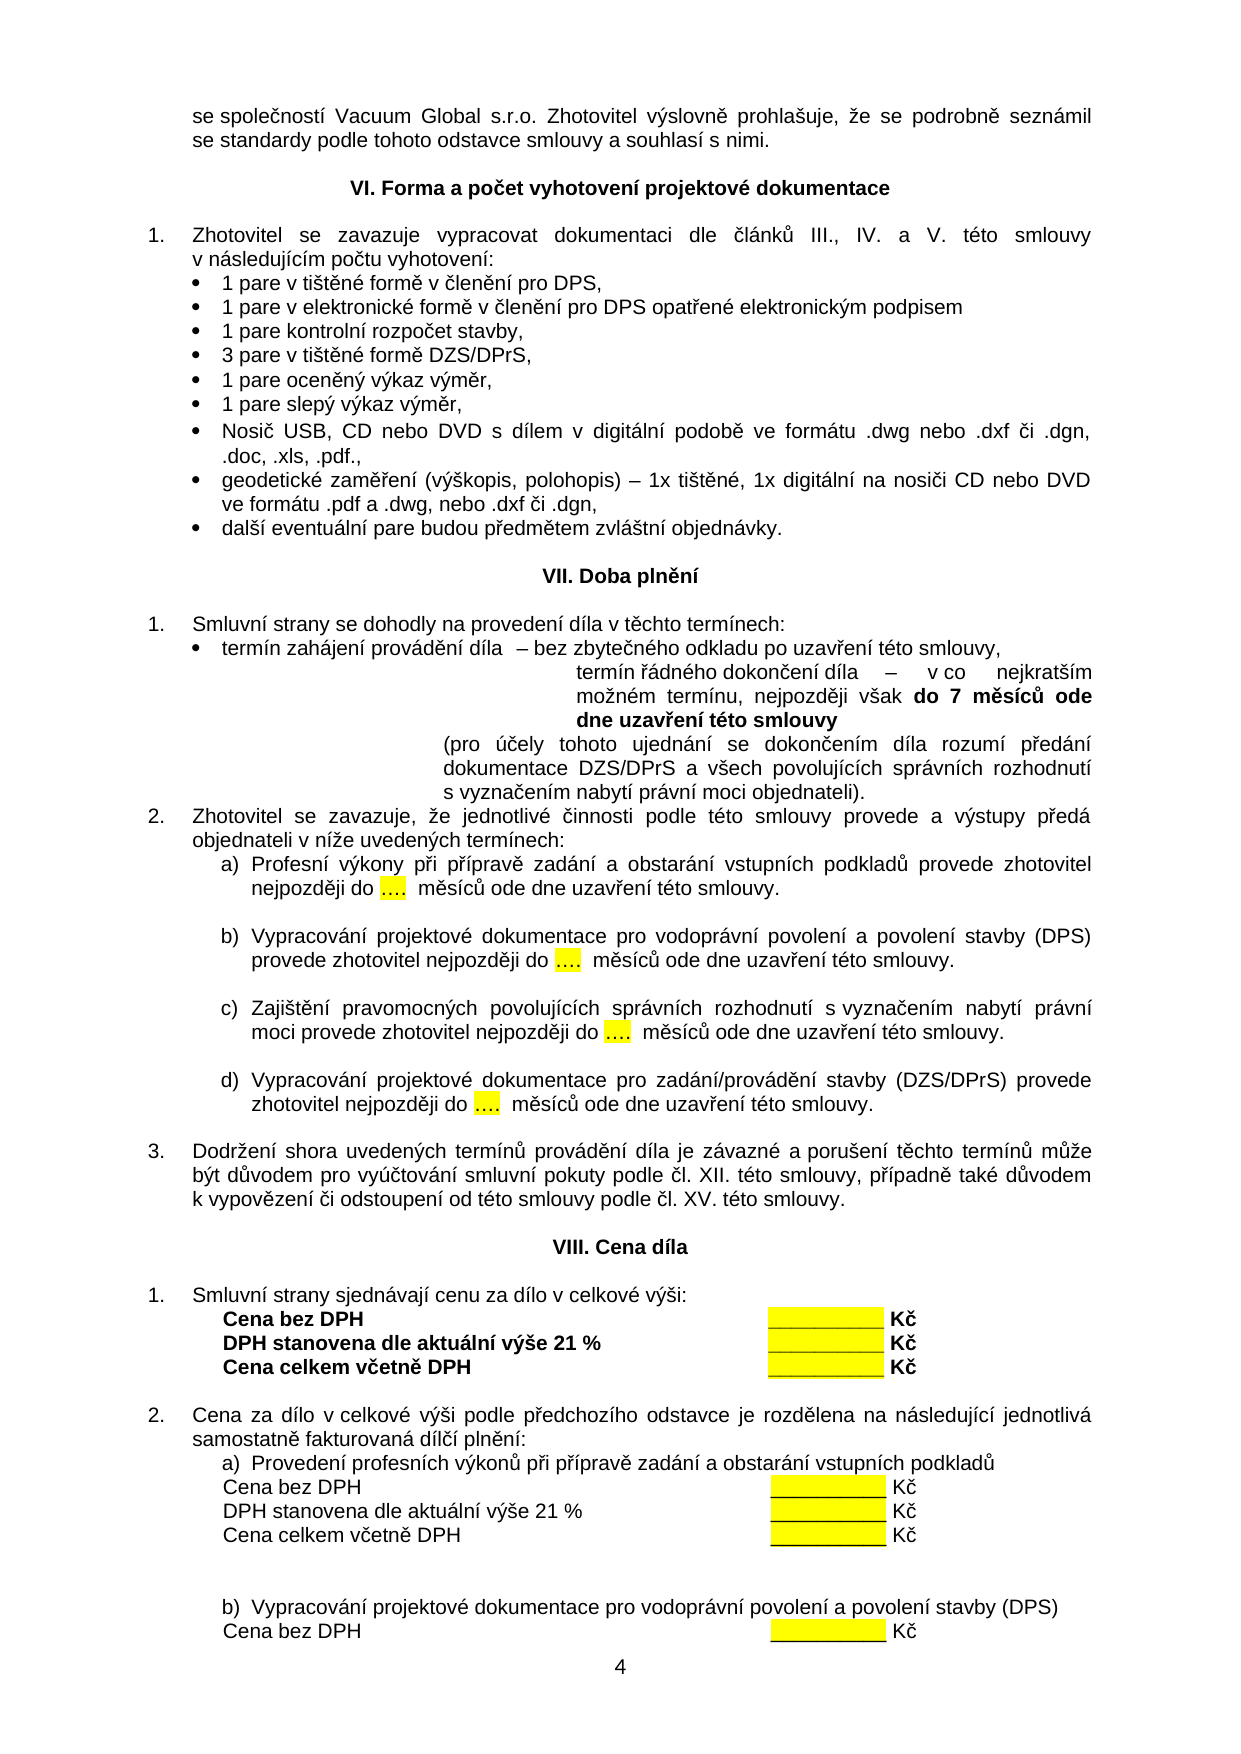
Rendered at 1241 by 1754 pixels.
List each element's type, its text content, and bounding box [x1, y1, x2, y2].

text Cena celkem včetně DPH __________ Kč [148, 1355, 768, 1379]
list Vypracování projektové dokumentace pro vodoprávní povolení a povolení stavby (DPS) [222, 1594, 1092, 1618]
list další eventuální pare budou předmětem zvláštní objednávky. [192, 516, 1092, 540]
list Dodržení shora uvedených termínů provádění díla je závazné a porušení těchto termínů může být důvodem pro vyúčtování smluvní pokuty podle čl. XII. této smlouvy, případně také důvodem k vypovězení či odstoupení od této smlouvy podle čl. XV. této smlouvy. [148, 1139, 1092, 1211]
text DPH stanovena dle aktuální výše 21 % __________ Kč [884, 1331, 1092, 1355]
list Zajištění pravomocných povolujících správních rozhodnutí s vyznačením nabytí právní moci provede zhotovitel nejpozději do …. měsíců ode dne uzavření této smlouvy. [221, 996, 1092, 1043]
text VI. Forma a počet vyhotovení projektové dokumentace [148, 175, 1092, 199]
list Smluvní strany se dohodly na provedení díla v těchto termínech: [148, 612, 1092, 636]
list 1 pare oceněný výkaz výměr, [192, 367, 1092, 391]
text Cena celkem včetně DPH __________ Kč [886, 1523, 1092, 1547]
text termín řádného dokončení díla – v co nejkratším možném termínu, nejpozději však do 7 měsíců ode dne uzavření této smlouvy [576, 660, 1092, 732]
text Cena celkem včetně DPH __________ Kč [884, 1355, 1092, 1379]
text DPH stanovena dle aktuální výše 21 % __________ Kč [148, 1331, 768, 1355]
text DPH stanovena dle aktuální výše 21 % __________ Kč [148, 1499, 771, 1523]
list 1 pare v elektronické formě v členění pro DPS opatřené elektronickým podpisem [192, 295, 1092, 319]
list Nosič USB, CD nebo DVD s dílem v digitální podobě ve formátu .dwg nebo .dxf či .dgn, .doc, .xls, .pdf., [192, 416, 1092, 468]
list Smluvní strany sjednávají cenu za dílo v celkové výši: [148, 1283, 1092, 1307]
list Provedení profesních výkonů při přípravě zadání a obstarání vstupních podkladů [222, 1451, 1092, 1475]
text (pro účely tohoto ujednání se dokončením díla rozumí předání dokumentace DZS/DPrS a všech povolujících správních rozhodnutí s vyznačením nabytí právní moci objednateli). [443, 732, 1092, 804]
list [148, 103, 1092, 151]
list 3 pare v tištěné formě DZS/DPrS, [192, 343, 1092, 367]
list Zhotovitel se zavazuje, že jednotlivé činnosti podle této smlouvy provede a výstupy předá objednateli v níže uvedených termínech: [148, 804, 1092, 852]
list Cena za dílo v celkové výši podle předchozího odstavce je rozdělena na následující jednotlivá samostatně fakturovaná dílčí plnění: [148, 1403, 1092, 1451]
list Zhotovitel se zavazuje vypracovat dokumentaci dle článků III., IV. a V. této smlouvy v následujícím počtu vyhotovení: [148, 223, 1092, 271]
list 1 pare slepý výkaz výměr, [192, 391, 1092, 416]
list Vypracování projektové dokumentace pro vodoprávní povolení a povolení stavby (DPS) provede zhotovitel nejpozději do …. měsíců ode dne uzavření této smlouvy. [221, 924, 1092, 972]
list Vypracování projektové dokumentace pro zadání/provádění stavby (DZS/DPrS) provede zhotovitel nejpozději do …. měsíců ode dne uzavření této smlouvy. [221, 1067, 1092, 1115]
list termín zahájení provádění díla – bez zbytečného odkladu po uzavření této smlouvy, [192, 636, 1092, 660]
text VIII. Cena díla [148, 1235, 1092, 1259]
text Cena bez DPH __________ Kč [884, 1307, 1092, 1331]
text Cena bez DPH __________ Kč [148, 1307, 768, 1331]
text VII. Doba plnění [148, 564, 1092, 588]
text DPH stanovena dle aktuální výše 21 % __________ Kč [886, 1499, 1092, 1523]
list Profesní výkony při přípravě zadání a obstarání vstupních podkladů provede zhotovitel nejpozději do …. měsíců ode dne uzavření této smlouvy. [221, 852, 1092, 900]
text Cena bez DPH __________ Kč [148, 1618, 1092, 1642]
list 1 pare v tištěné formě v členění pro DPS, [192, 271, 1092, 295]
text Cena celkem včetně DPH __________ Kč [148, 1523, 771, 1547]
text Cena bez DPH __________ Kč [148, 1475, 771, 1499]
text Cena bez DPH __________ Kč [886, 1475, 1092, 1499]
list 1 pare kontrolní rozpočet stavby, [192, 319, 1092, 343]
list geodetické zaměření (výškopis, polohopis) – 1x tištěné, 1x digitální na nosiči CD nebo DVD ve formátu .pdf a .dwg, nebo .dxf či .dgn, [192, 468, 1092, 516]
